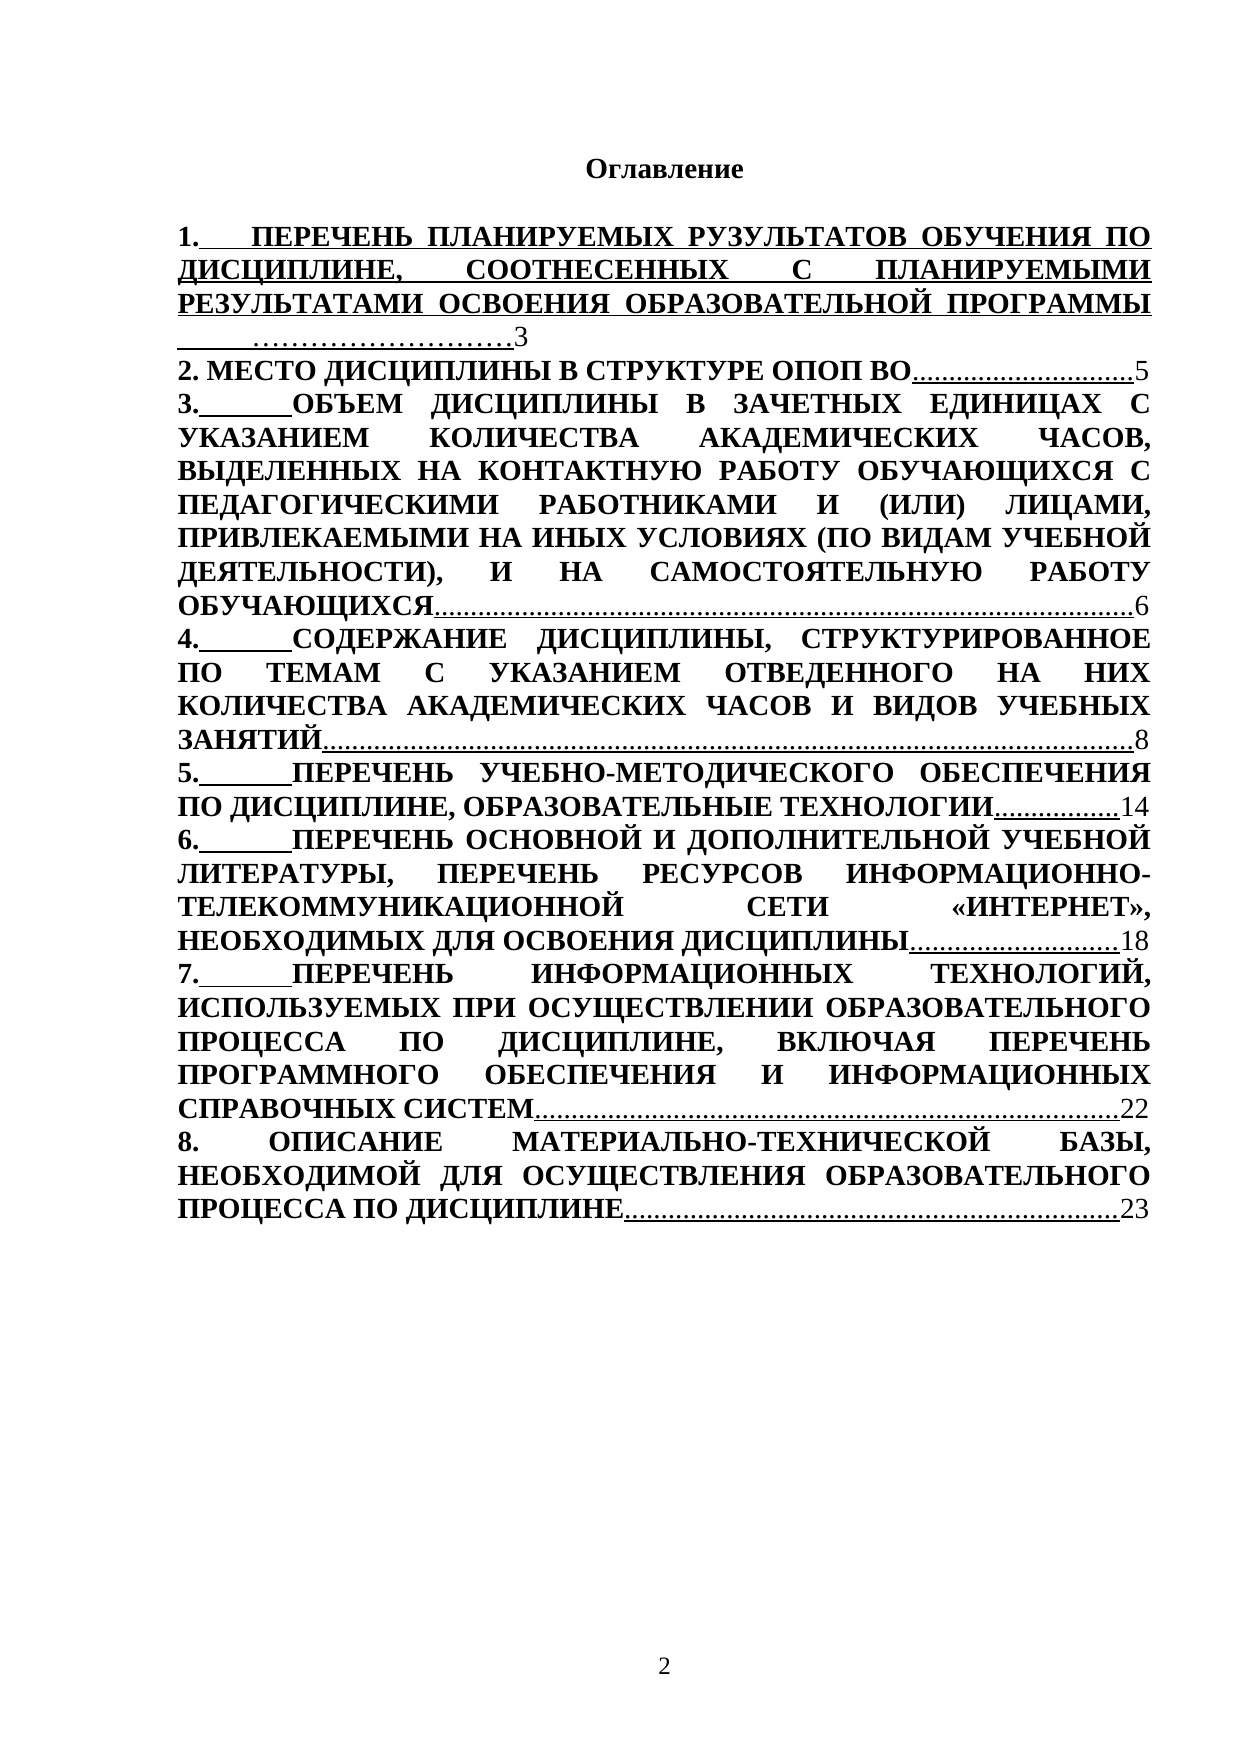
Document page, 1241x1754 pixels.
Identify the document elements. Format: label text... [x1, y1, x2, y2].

text 5. ПЕРЕЧЕНЬ УЧЕБНО-МЕТОДИЧЕСКОГО ОБЕСПЕЧЕНИЯ ПО ДИСЦИПЛИНЕ, ОБРАЗОВАТЕЛЬНЫЕ ТЕХНОЛОГИИ 14 [177, 755, 1152, 822]
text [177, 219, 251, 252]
text 3. ОБЪЕМ ДИСЦИПЛИНЫ В ЗАЧЕТНЫХ ЕДИНИЦАХ С УКАЗАНИЕМ КОЛИЧЕСТВА АКАДЕМИЧЕСКИХ ЧАСОВ, ВЫДЕЛЕННЫХ НА КОНТАКТНУЮ РАБОТУ ОБУЧАЮЩИХСЯ С ПЕДАГОГИЧЕСКИМИ РАБОТНИКАМИ И (ИЛИ) ЛИЦАМИ, ПРИВЛЕКАЕМЫМИ НА ИНЫХ УСЛОВИЯХ (ПО ВИДАМ УЧЕБНОЙ ДЕЯТЕЛЬНОСТИ), И НА САМОСТОЯТЕЛЬНУЮ РАБОТУ ОБУЧАЮЩИХСЯ 6 [177, 386, 1152, 621]
text 1. ПЕРЕЧЕНЬ ПЛАНИРУЕМЫХ РУЗУЛЬТАТОВ ОБУЧЕНИЯ ПО ДИСЦИПЛИНЕ, СООТНЕСЕННЫХ С ПЛАНИРУЕМЫМИ РЕЗУЛЬТАТАМИ ОСВОЕНИЯ ОБРАЗОВАТЕЛЬНОЙ ПРОГРАММЫ ………………………3 [177, 319, 1152, 353]
text 4. СОДЕРЖАНИЕ ДИСЦИПЛИНЫ, СТРУКТУРИРОВАННОЕ ПО ТЕМАМ С УКАЗАНИЕМ ОТВЕДЕННОГО НА НИХ КОЛИЧЕСТВА АКАДЕМИЧЕСКИХ ЧАСОВ И ВИДОВ УЧЕБНЫХ ЗАНЯТИЙ 8 [177, 621, 1152, 755]
text 2. МЕСТО ДИСЦИПЛИНЫ В СТРУКТУРЕ ОПОП ВО 5 [177, 353, 1152, 386]
text 7. ПЕРЕЧЕНЬ ИНФОРМАЦИОННЫХ ТЕХНОЛОГИЙ, ИСПОЛЬЗУЕМЫХ ПРИ ОСУЩЕСТВЛЕНИИ ОБРАЗОВАТЕЛЬНОГО ПРОЦЕССА ПО ДИСЦИПЛИНЕ, ВКЛЮЧАЯ ПЕРЕЧЕНЬ ПРОГРАММНОГО ОБЕСПЕЧЕНИЯ И ИНФОРМАЦИОННЫХ СПРАВОЧНЫХ СИСТЕМ 22 [177, 957, 1152, 1124]
text Оглавление [177, 152, 1152, 185]
text 6. ПЕРЕЧЕНЬ ОСНОВНОЙ И ДОПОЛНИТЕЛЬНОЙ УЧЕБНОЙ ЛИТЕРАТУРЫ, ПЕРЕЧЕНЬ РЕСУРСОВ ИНФОРМАЦИОННО-ТЕЛЕКОММУНИКАЦИОННОЙ СЕТИ «ИНТЕРНЕТ», НЕОБХОДИМЫХ ДЛЯ ОСВОЕНИЯ ДИСЦИПЛИНЫ 18 [177, 822, 1152, 957]
text 8. ОПИСАНИЕ МАТЕРИАЛЬНО-ТЕХНИЧЕСКОЙ БАЗЫ, НЕОБХОДИМОЙ ДЛЯ ОСУЩЕСТВЛЕНИЯ ОБРАЗОВАТЕЛЬНОГО ПРОЦЕССА ПО ДИСЦИПЛИНЕ 23 [177, 1124, 1152, 1225]
